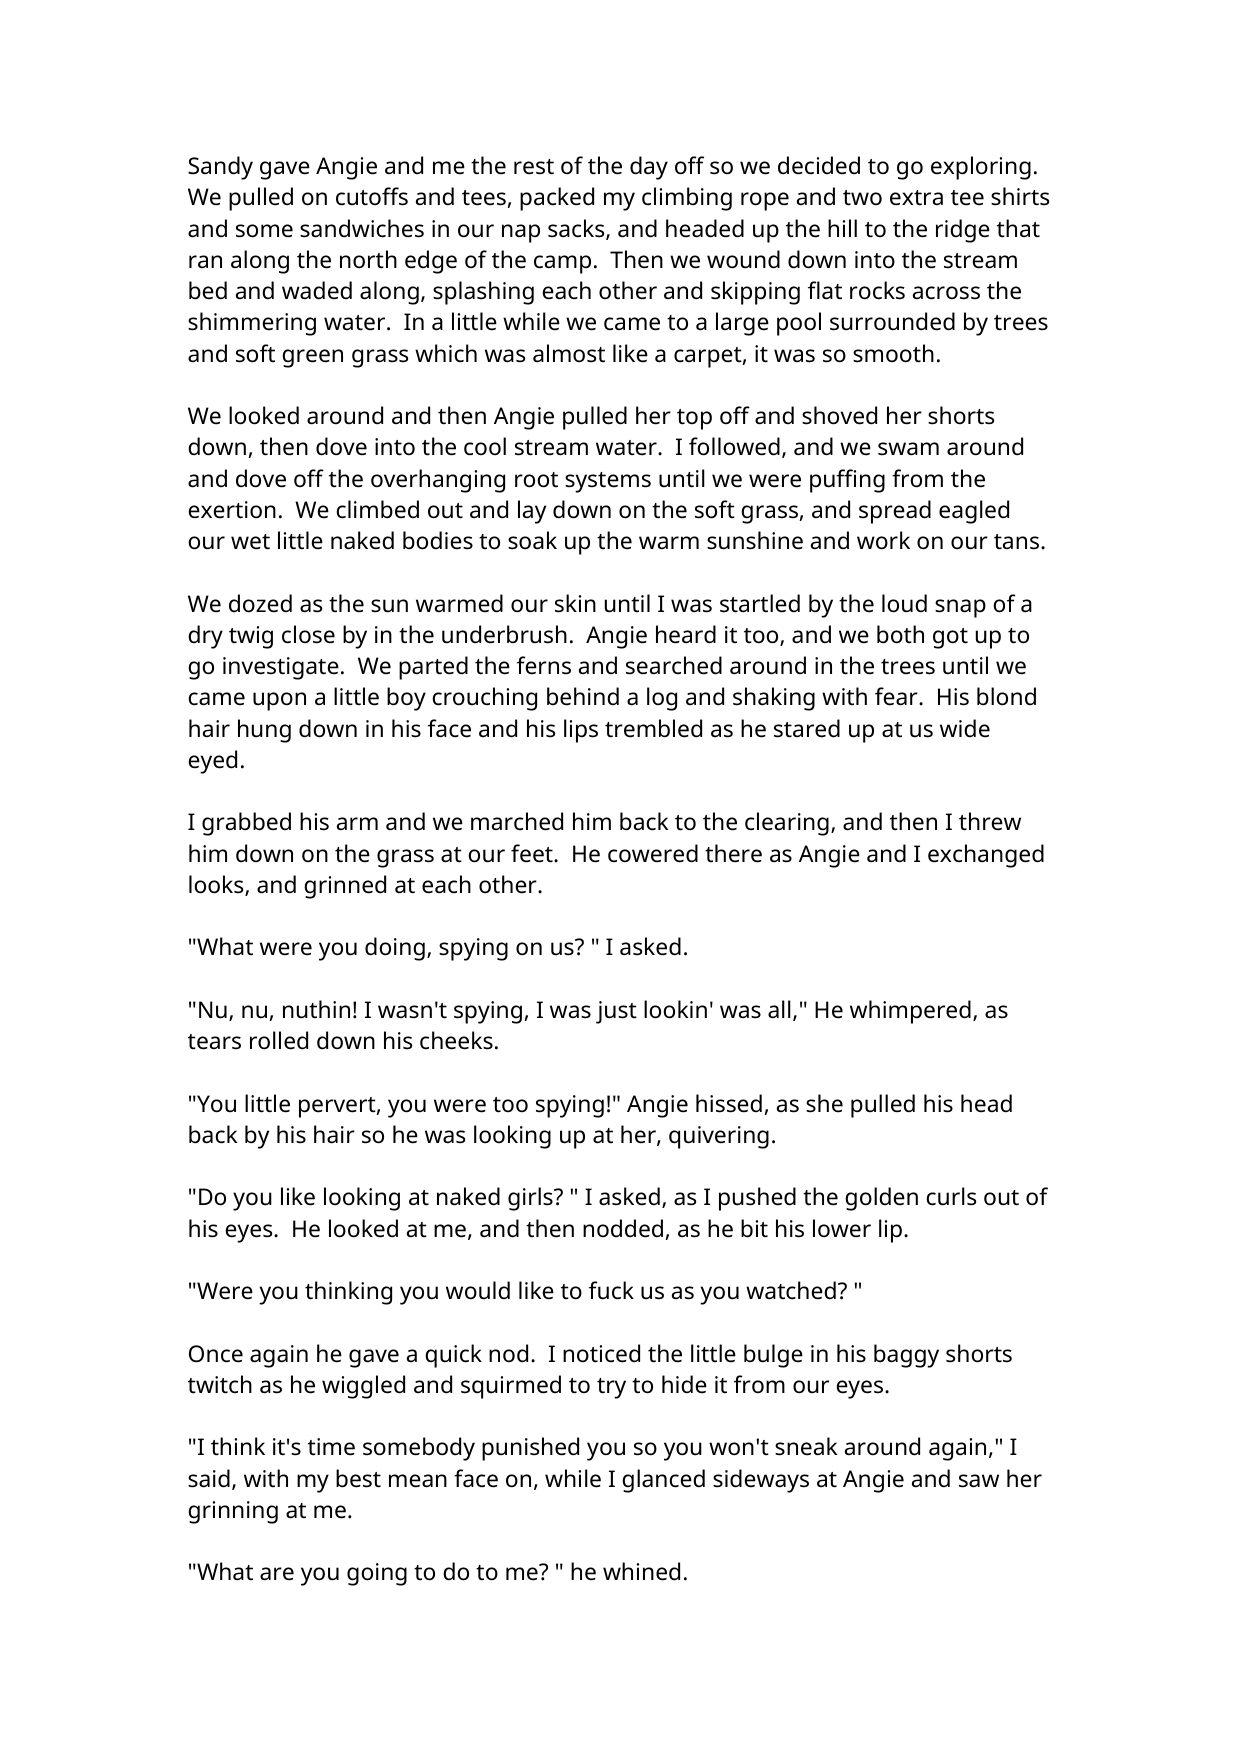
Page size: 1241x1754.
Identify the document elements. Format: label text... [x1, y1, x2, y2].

text Sandy gave Angie and me the rest of the day off so we decided to go exploring. We pulled on cutoffs and tees, packed my climbing rope and two extra tee shirts and some sandwiches in our nap sacks, and headed up the hill to the ridge that ran along the north edge of the camp. Then we wound down into the stream bed and waded along, splashing each other and skipping flat rocks across the shimmering water. In a little while we came to a large pool surrounded by trees and soft green grass which was almost like a carpet, it was so smooth. [187, 150, 1053, 369]
text "I think it's time somebody punished you so you won't sneak around again," I said, with my best mean face on, while I glanced sideways at Angie and saw her grinning at me. [187, 1431, 1053, 1525]
text We looked around and then Angie pulled her top off and shoved her shorts down, then dove into the cool stream water. I followed, and we swam around and dove off the overhanging root systems until we were puffing from the exertion. We climbed out and lay down on the soft grass, and spread eagled our wet little naked bodies to soak up the warm sunshine and work on our tans. [187, 400, 1053, 556]
text We dozed as the sun warmed our skin until I was startled by the loud snap of a dry twig close by in the underbrush. Angie heard it too, and we both got up to go investigate. We parted the ferns and searched around in the trees until we came upon a little boy crouching behind a log and shaking with fear. His blond hair hung down in his face and his lips trembled as he stared up at us wide eyed. [187, 587, 1053, 775]
text "You little pervert, you were too spying!" Angie hissed, as she pulled his head back by his hair so he was looking up at her, quivering. [187, 1087, 1053, 1150]
text "Do you like looking at naked girls? " I asked, as I pushed the golden curls out of his eyes. He looked at me, and then nodded, as he bit his lower lip. [187, 1181, 1053, 1244]
text Once again he gave a quick nod. I noticed the little bulge in his baggy shorts twitch as he wiggled and squirmed to try to hide it from our eyes. [187, 1337, 1053, 1400]
text "What were you doing, spying on us? " I asked. [187, 931, 1053, 962]
text "Were you thinking you would like to fuck us as you watched? " [187, 1275, 1053, 1306]
text "What are you going to do to me? " he whined. [187, 1556, 1053, 1587]
text "Nu, nu, nuthin! I wasn't spying, I was just lookin' was all," He whimpered, as tears rolled down his cheeks. [187, 994, 1053, 1056]
text I grabbed his arm and we marched him back to the clearing, and then I threw him down on the grass at our feet. He cowered there as Angie and I exchanged looks, and grinned at each other. [187, 806, 1053, 900]
